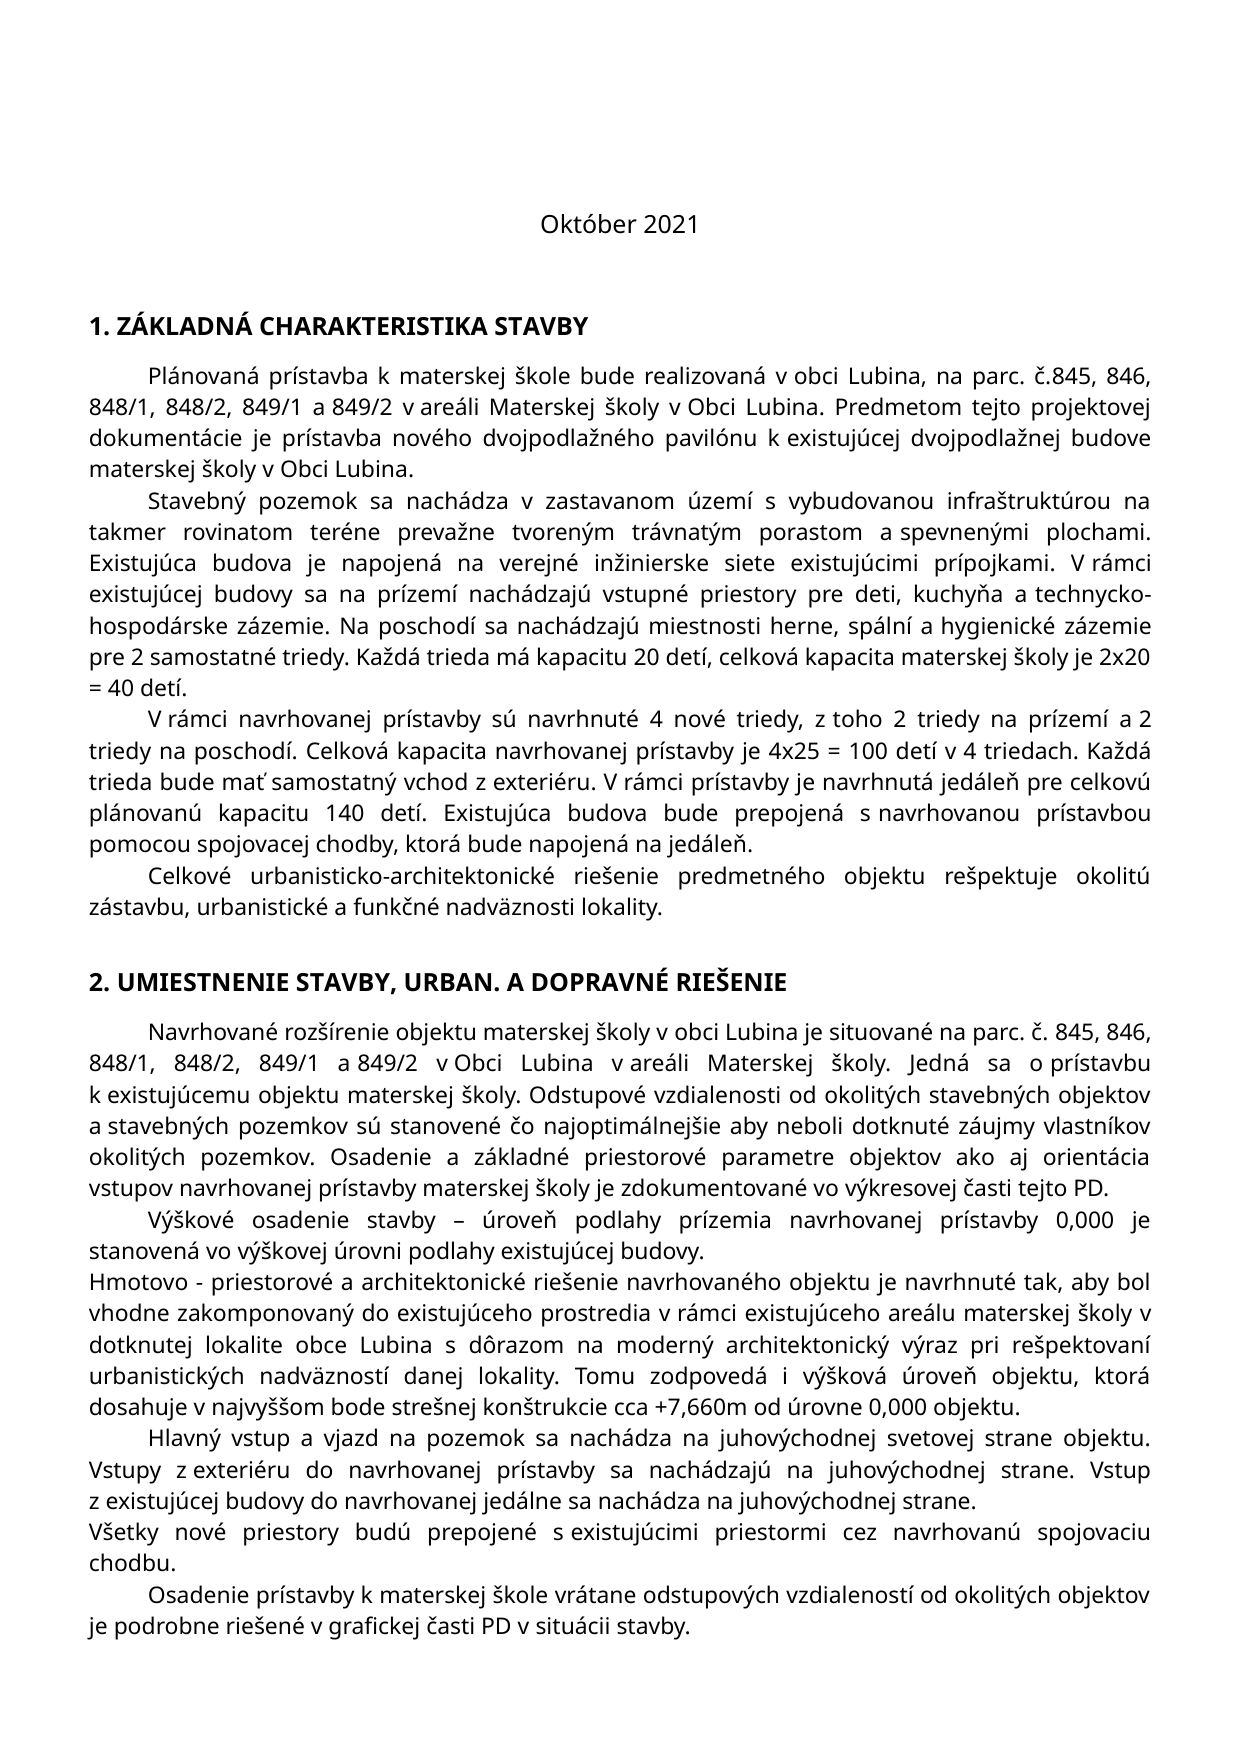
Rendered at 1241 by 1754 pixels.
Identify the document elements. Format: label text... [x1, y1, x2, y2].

text Stavebný pozemok sa nachádza v zastavanom území s vybudovanou infraštruktúrou na takmer rovinatom teréne prevažne tvoreným trávnatým porastom a spevnenými plochami. Existujúca budova je napojená na verejné inžinierske siete existujúcimi prípojkami. V rámci existujúcej budovy sa na prízemí nachádzajú vstupné priestory pre deti, kuchyňa a technycko-hospodárske zázemie. Na poschodí sa nachádzajú miestnosti herne, spální a hygienické zázemie pre 2 samostatné triedy. Každá trieda má kapacitu 20 detí, celková kapacita materskej školy je 2x20 = 40 detí. [89, 485, 1152, 703]
text V rámci navrhovanej prístavby sú navrhnuté 4 nové triedy, z toho 2 triedy na prízemí a 2 triedy na poschodí. Celková kapacita navrhovanej prístavby je 4x25 = 100 detí v 4 triedach. Každá trieda bude mať samostatný vchod z exteriéru. V rámci prístavby je navrhnutá jedáleň pre celkovú plánovanú kapacitu 140 detí. Existujúca budova bude prepojená s navrhovanou prístavbou pomocou spojovacej chodby, ktorá bude napojená na jedáleň. [89, 703, 1152, 860]
text Hlavný vstup a vjazd na pozemok sa nachádza na juhovýchodnej svetovej strane objektu. Vstupy z exteriéru do navrhovanej prístavby sa nachádzajú na juhovýchodnej strane. Vstup z existujúcej budovy do navrhovanej jedálne sa nachádza na juhovýchodnej strane. [89, 1422, 1152, 1516]
text 2. Umiestnenie stavby, urban. a dopravné riešenie [89, 965, 1152, 999]
text Všetky nové priestory budú prepojené s existujúcimi priestormi cez navrhovanú spojovaciu chodbu. [89, 1516, 1152, 1579]
text Plánovaná prístavba k materskej škole bude realizovaná v obci Lubina, na parc. č.845, 846, 848/1, 848/2, 849/1 a 849/2 v areáli Materskej školy v Obci Lubina. Predmetom tejto projektovej dokumentácie je prístavba nového dvojpodlažného pavilónu k existujúcej dvojpodlažnej budove materskej školy v Obci Lubina. [89, 360, 1152, 485]
text Výškové osadenie stavby – úroveň podlahy prízemia navrhovanej prístavby 0,000 je stanovená vo výškovej úrovni podlahy existujúcej budovy. [89, 1204, 1152, 1266]
text Navrhované rozšírenie objektu materskej školy v obci Lubina je situované na parc. č. 845, 846, 848/1, 848/2, 849/1 a 849/2 v Obci Lubina v areáli Materskej školy. Jedná sa o prístavbu k existujúcemu objektu materskej školy. Odstupové vzdialenosti od okolitých stavebných objektov a stavebných pozemkov sú stanovené čo najoptimálnejšie aby neboli dotknuté záujmy vlastníkov okolitých pozemkov. Osadenie a základné priestorové parametre objektov ako aj orientácia vstupov navrhovanej prístavby materskej školy je zdokumentované vo výkresovej časti tejto PD. [89, 1016, 1152, 1204]
text Október 2021 [89, 207, 1152, 241]
text Hmotovo - priestorové a architektonické riešenie navrhovaného objektu je navrhnuté tak, aby bol vhodne zakomponovaný do existujúceho prostredia v rámci existujúceho areálu materskej školy v dotknutej lokalite obce Lubina s dôrazom na moderný architektonický výraz pri rešpektovaní urbanistických nadväzností danej lokality. Tomu zodpovedá i výšková úroveň objektu, ktorá dosahuje v najvyššom bode strešnej konštrukcie cca +7,660m od úrovne 0,000 objektu. [89, 1266, 1152, 1422]
text 1. Základná charakteristika stavby [89, 309, 1152, 343]
text Osadenie prístavby k materskej škole vrátane odstupových vzdialeností od okolitých objektov je podrobne riešené v grafickej časti PD v situácii stavby. [89, 1579, 1152, 1641]
text Celkové urbanisticko-architektonické riešenie predmetného objektu rešpektuje okolitú zástavbu, urbanistické a funkčné nadväznosti lokality. [89, 860, 1152, 922]
